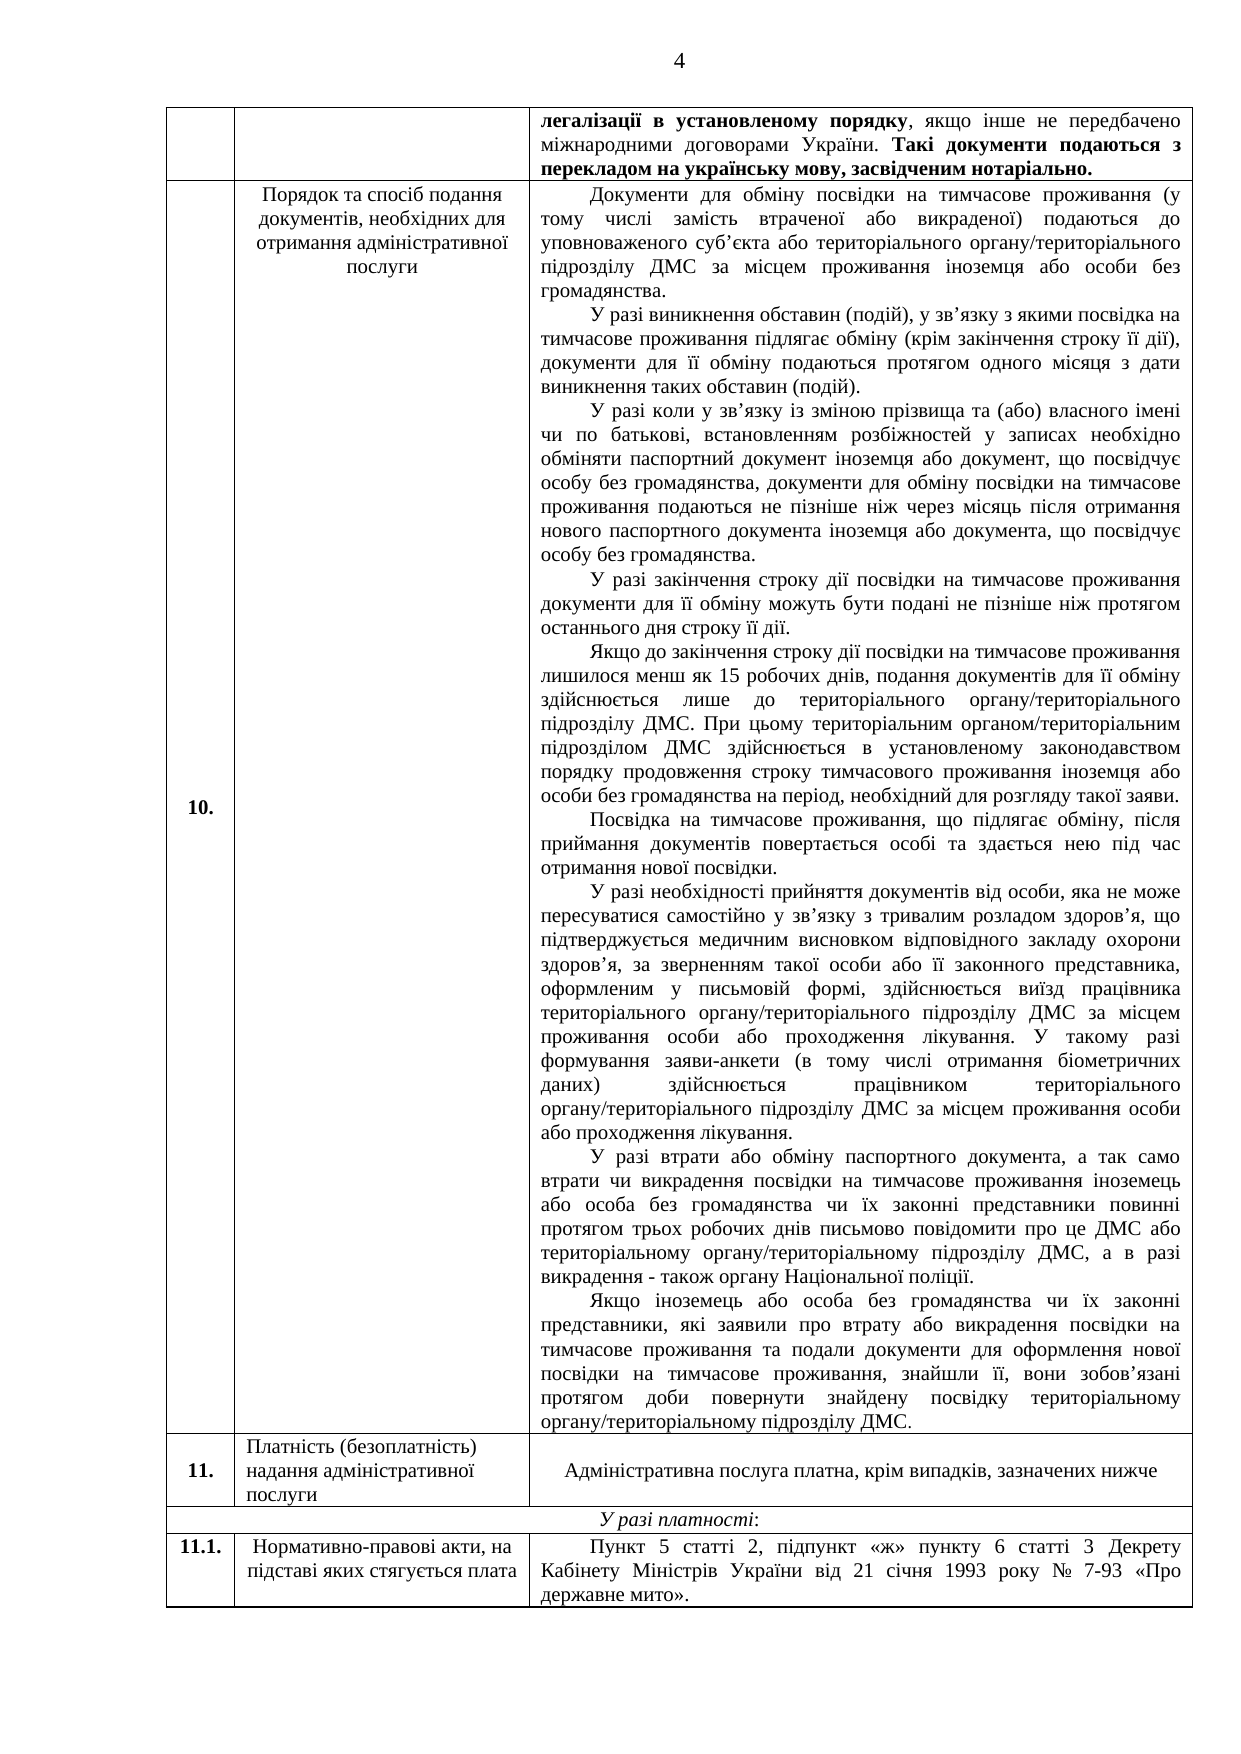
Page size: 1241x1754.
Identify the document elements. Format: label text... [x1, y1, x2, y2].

table_cell 9. [167, 108, 234, 180]
table_cell 11. [167, 1434, 234, 1506]
table_cell 10. [167, 181, 234, 1433]
table_cell Платність (безоплатність) надання адміністративної послуги [235, 1434, 529, 1506]
table_cell Порядок та спосіб подання документів, необхідних для отримання адміністративної послуги [235, 181, 529, 1433]
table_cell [530, 1534, 1192, 1606]
table_cell Адміністративна послуга платна, крім випадків, зазначених нижче [530, 1434, 1192, 1506]
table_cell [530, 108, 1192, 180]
table_cell 11.1. [167, 1534, 234, 1606]
table_cell У разі платності: [167, 1507, 1192, 1533]
table_cell Документи для обміну посвідки на тимчасове проживання (у тому числі замість втраченої або викраденої) подаються до уповноваженого суб’єкта або територіального органу/територіального підрозділу ДМС за місцем проживання іноземця або особи без громадянства. У разі виникнення обставин (подій), у зв’язку з якими посвідка на тимчасове проживання підлягає обміну (крім закінчення строку її дії), документи для її обміну подаються протягом одного місяця з дати виникнення таких обставин (подій). У разі коли у зв’язку із зміною прізвища та (або) власного імені чи по батькові, встановленням розбіжностей у записах необхідно обміняти паспортний документ іноземця або документ, що посвідчує особу без громадянства, документи для обміну посвідки на тимчасове проживання подаються не пізніше ніж через місяць після отримання нового паспортного документа іноземця або документа, що посвідчує особу без громадянства. У разі закінчення строку дії посвідки на тимчасове проживання документи для її обміну можуть бути подані не пізніше ніж протягом останнього дня строку її дії. Якщо до закінчення строку дії посвідки на тимчасове проживання лишилося менш як 15 робочих днів, подання документів для її обміну здійснюється лише до територіального органу/територіального підрозділу ДМС. При цьому територіальним органом/територіальним підрозділом ДМС здійснюється в установленому законодавством порядку продовження строку тимчасового проживання іноземця або особи без громадянства на період, необхідний для розгляду такої заяви. Посвідка на тимчасове проживання, що підлягає обміну, після приймання документів повертається особі та здається нею під час отримання нової посвідки. У разі необхідності прийняття документів від особи, яка не може пересуватися самостійно у зв’язку з тривалим розладом здоров’я, що підтверджується медичним висновком відповідного закладу охорони здоров’я, за зверненням такої особи або її законного представника, оформленим у письмовій формі, здійснюється виїзд працівника територіального органу/територіального підрозділу ДМС за місцем проживання особи або проходження лікування. У такому разі формування заяви-анкети (в тому числі отримання біометричних даних) здійснюється працівником територіального органу/територіального підрозділу ДМС за місцем проживання особи або проходження лікування. У разі втрати або обміну паспортного документа, а так само втрати чи викрадення посвідки на тимчасове проживання іноземець або особа без громадянства чи їх законні представники повинні протягом трьох робочих днів письмово повідомити про це ДМС або територіальному органу/територіальному підрозділу ДМС, а в разі викрадення - також органу Національної поліції. Якщо іноземець або особа без громадянства чи їх законні представники, які заявили про втрату або викрадення посвідки на тимчасове проживання та подали документи для оформлення нової посвідки на тимчасове проживання, знайшли її, вони зобов’язані протягом доби повернути знайдену посвідку територіальному органу/територіальному підрозділу ДМС. [530, 181, 1192, 1433]
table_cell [235, 108, 529, 180]
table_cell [235, 1534, 529, 1606]
